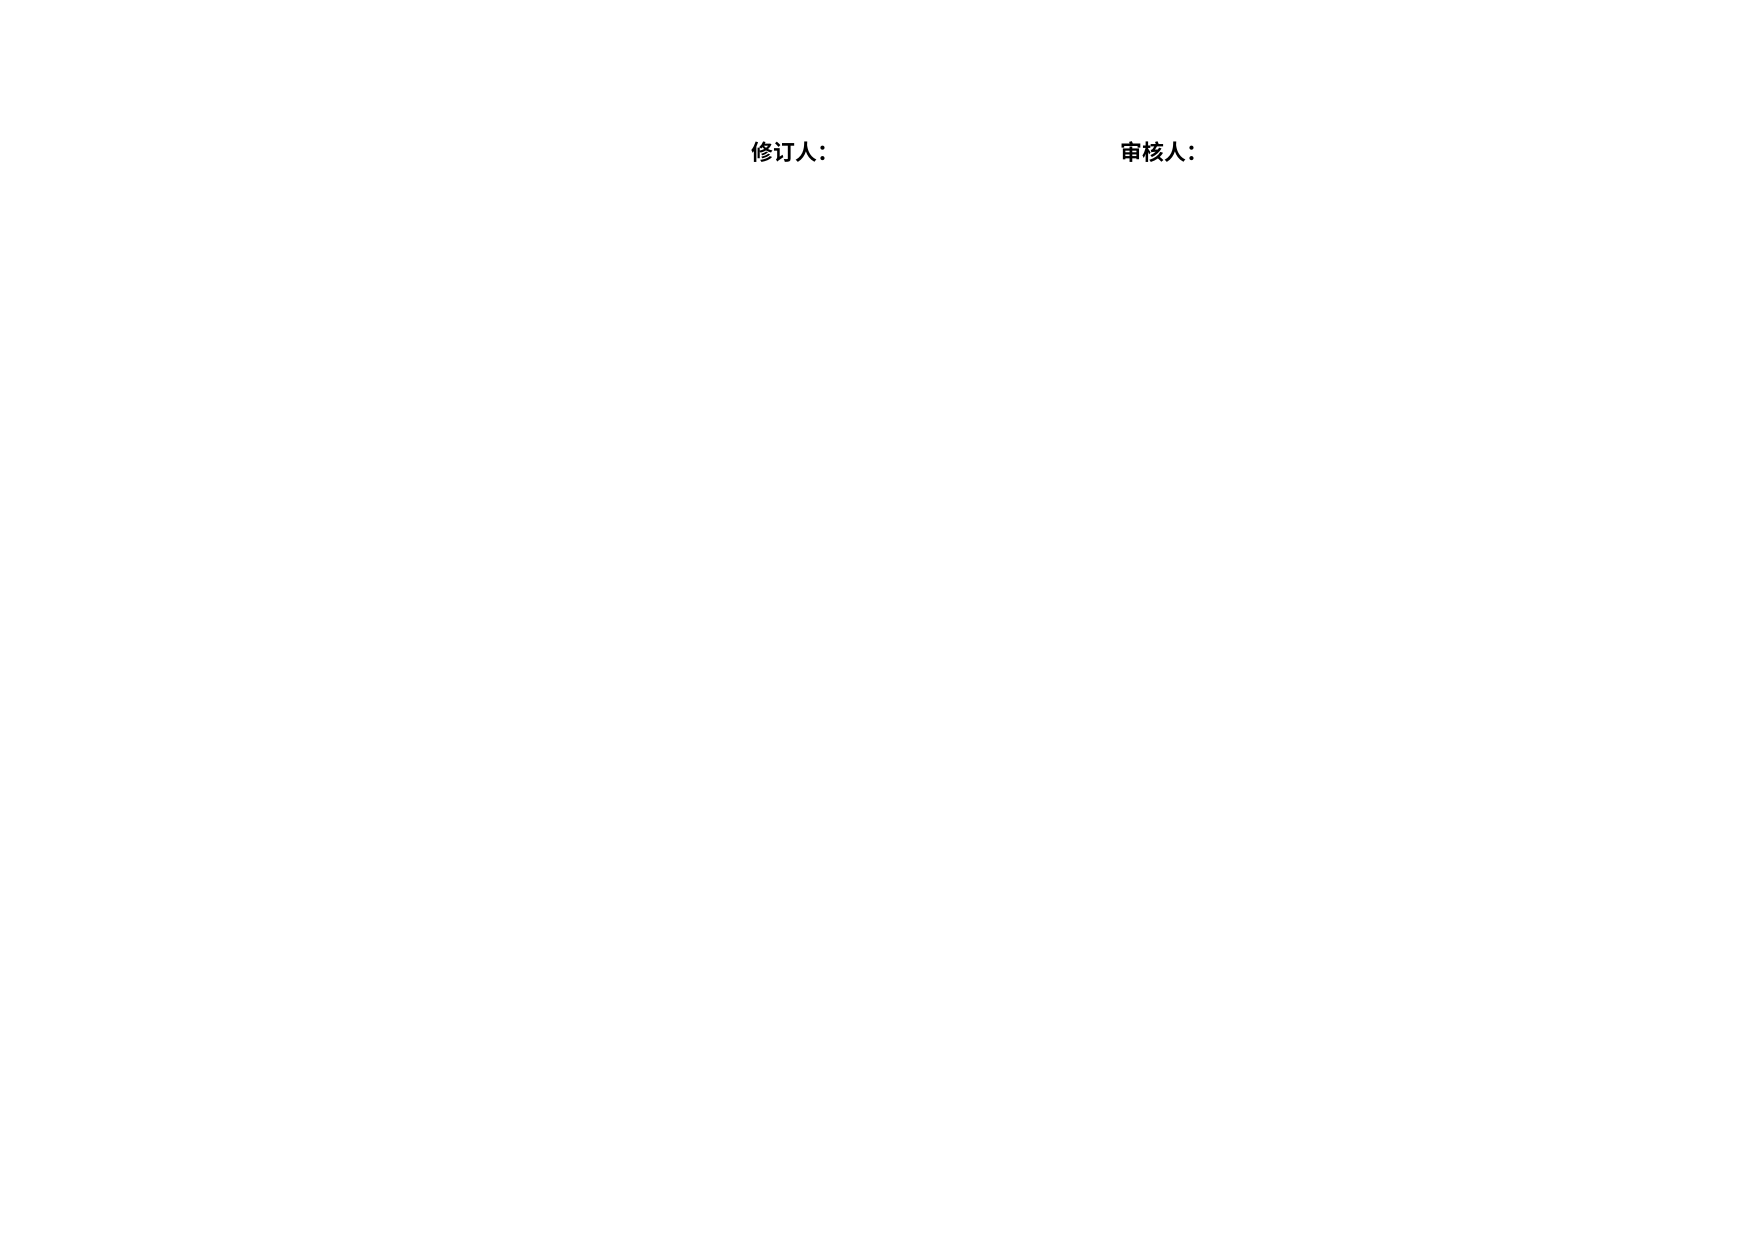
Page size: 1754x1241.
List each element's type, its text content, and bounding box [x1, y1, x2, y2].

text 修订人： 审核人： [114, 135, 1604, 167]
